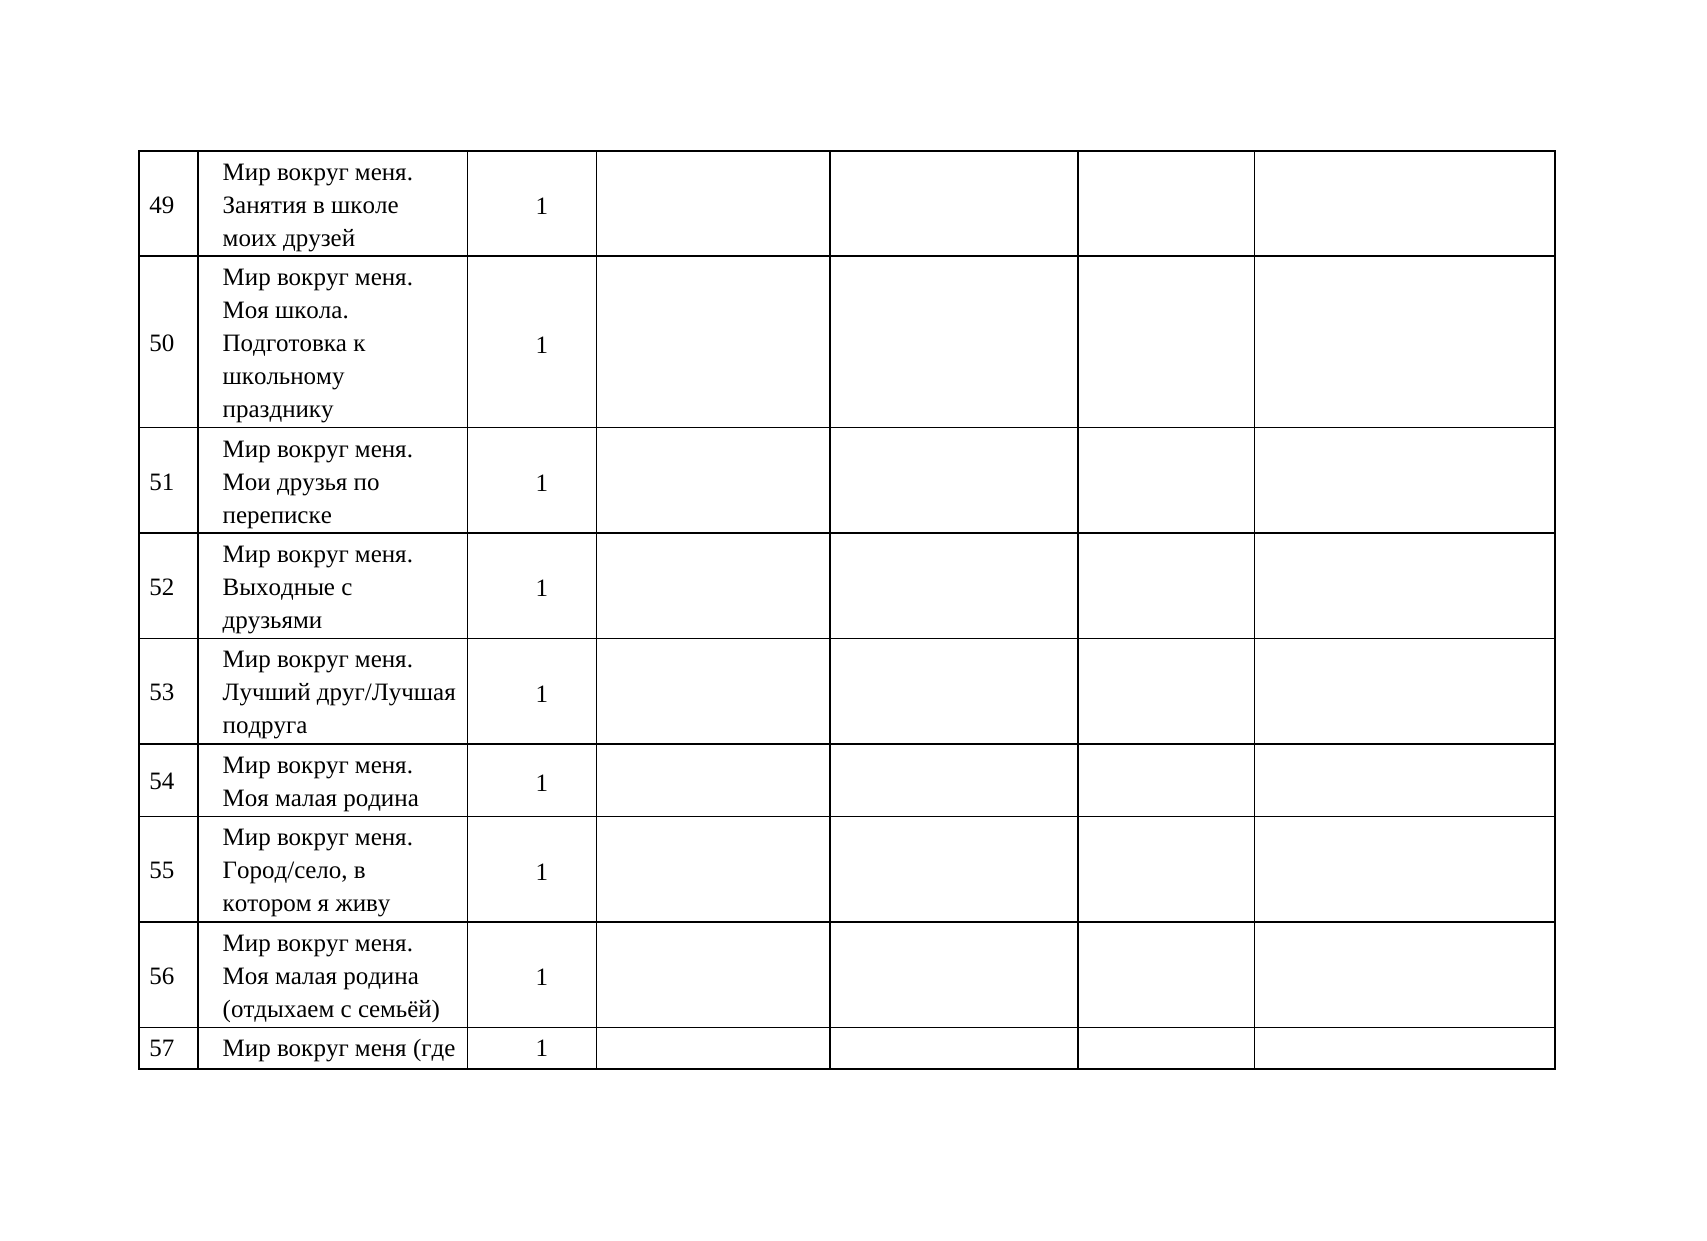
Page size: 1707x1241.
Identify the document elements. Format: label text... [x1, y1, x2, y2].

table_cell 1 [468, 534, 596, 638]
table_cell [1255, 152, 1554, 255]
table_cell [1079, 428, 1254, 532]
table_cell 56 [140, 923, 197, 1026]
table_cell [1079, 817, 1254, 921]
table_cell [1079, 745, 1254, 816]
table_cell 1 [468, 152, 596, 255]
table_cell [831, 1028, 1077, 1068]
table_cell Мир вокруг меня. Город/село, в котором я живу [199, 817, 467, 921]
table_cell [1255, 639, 1554, 743]
table_cell [831, 745, 1077, 816]
table_cell [831, 152, 1077, 255]
table_cell [597, 923, 829, 1026]
table_cell 55 [140, 817, 197, 921]
table_cell 1 [468, 923, 596, 1026]
table_cell [597, 745, 829, 816]
table_cell [1255, 428, 1554, 532]
table_cell [597, 152, 829, 255]
table_cell 1 [468, 639, 596, 743]
table_cell [1255, 257, 1554, 427]
table_cell [1255, 817, 1554, 921]
table_cell [1079, 534, 1254, 638]
table_cell Мир вокруг меня. Лучший друг/Лучшая подруга [199, 639, 467, 743]
table_cell [1255, 923, 1554, 1026]
table_cell 54 [140, 745, 197, 816]
table_cell [1255, 745, 1554, 816]
table_cell [831, 639, 1077, 743]
table_cell [597, 1028, 829, 1068]
table_cell [597, 817, 829, 921]
table_cell [831, 534, 1077, 638]
table_cell [597, 534, 829, 638]
table_cell Мир вокруг меня. Мои друзья по переписке [199, 428, 467, 532]
table_cell 1 [468, 1028, 596, 1068]
table_cell [1255, 1028, 1554, 1068]
table_cell 1 [468, 257, 596, 427]
table_cell [831, 257, 1077, 427]
table_cell 57 [140, 1028, 197, 1068]
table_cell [199, 1028, 467, 1068]
table_cell [1079, 1028, 1254, 1068]
table_cell 51 [140, 428, 197, 532]
table_cell 1 [468, 428, 596, 532]
table_cell 52 [140, 534, 197, 638]
table_cell Мир вокруг меня. Моя малая родина [199, 745, 467, 816]
table_cell Мир вокруг меня. Занятия в школе моих друзей [199, 152, 467, 255]
table_cell [597, 428, 829, 532]
table_cell [831, 923, 1077, 1026]
table_cell Мир вокруг меня. Выходные с друзьями [199, 534, 467, 638]
table_cell 53 [140, 639, 197, 743]
table_cell 1 [468, 817, 596, 921]
table_cell [831, 428, 1077, 532]
table_cell [831, 817, 1077, 921]
table_cell 50 [140, 257, 197, 427]
table_cell [597, 257, 829, 427]
table_cell [1255, 534, 1554, 638]
table_cell Мир вокруг меня. Моя школа. Подготовка к школьному празднику [199, 257, 467, 427]
table_cell 49 [140, 152, 197, 255]
table_cell [1079, 257, 1254, 427]
table_cell [1079, 152, 1254, 255]
table_cell [1079, 639, 1254, 743]
table_cell [597, 639, 829, 743]
table_cell [1079, 923, 1254, 1026]
table_cell 1 [468, 745, 596, 816]
table_cell Мир вокруг меня. Моя малая родина (отдыхаем с семьёй) [199, 923, 467, 1026]
